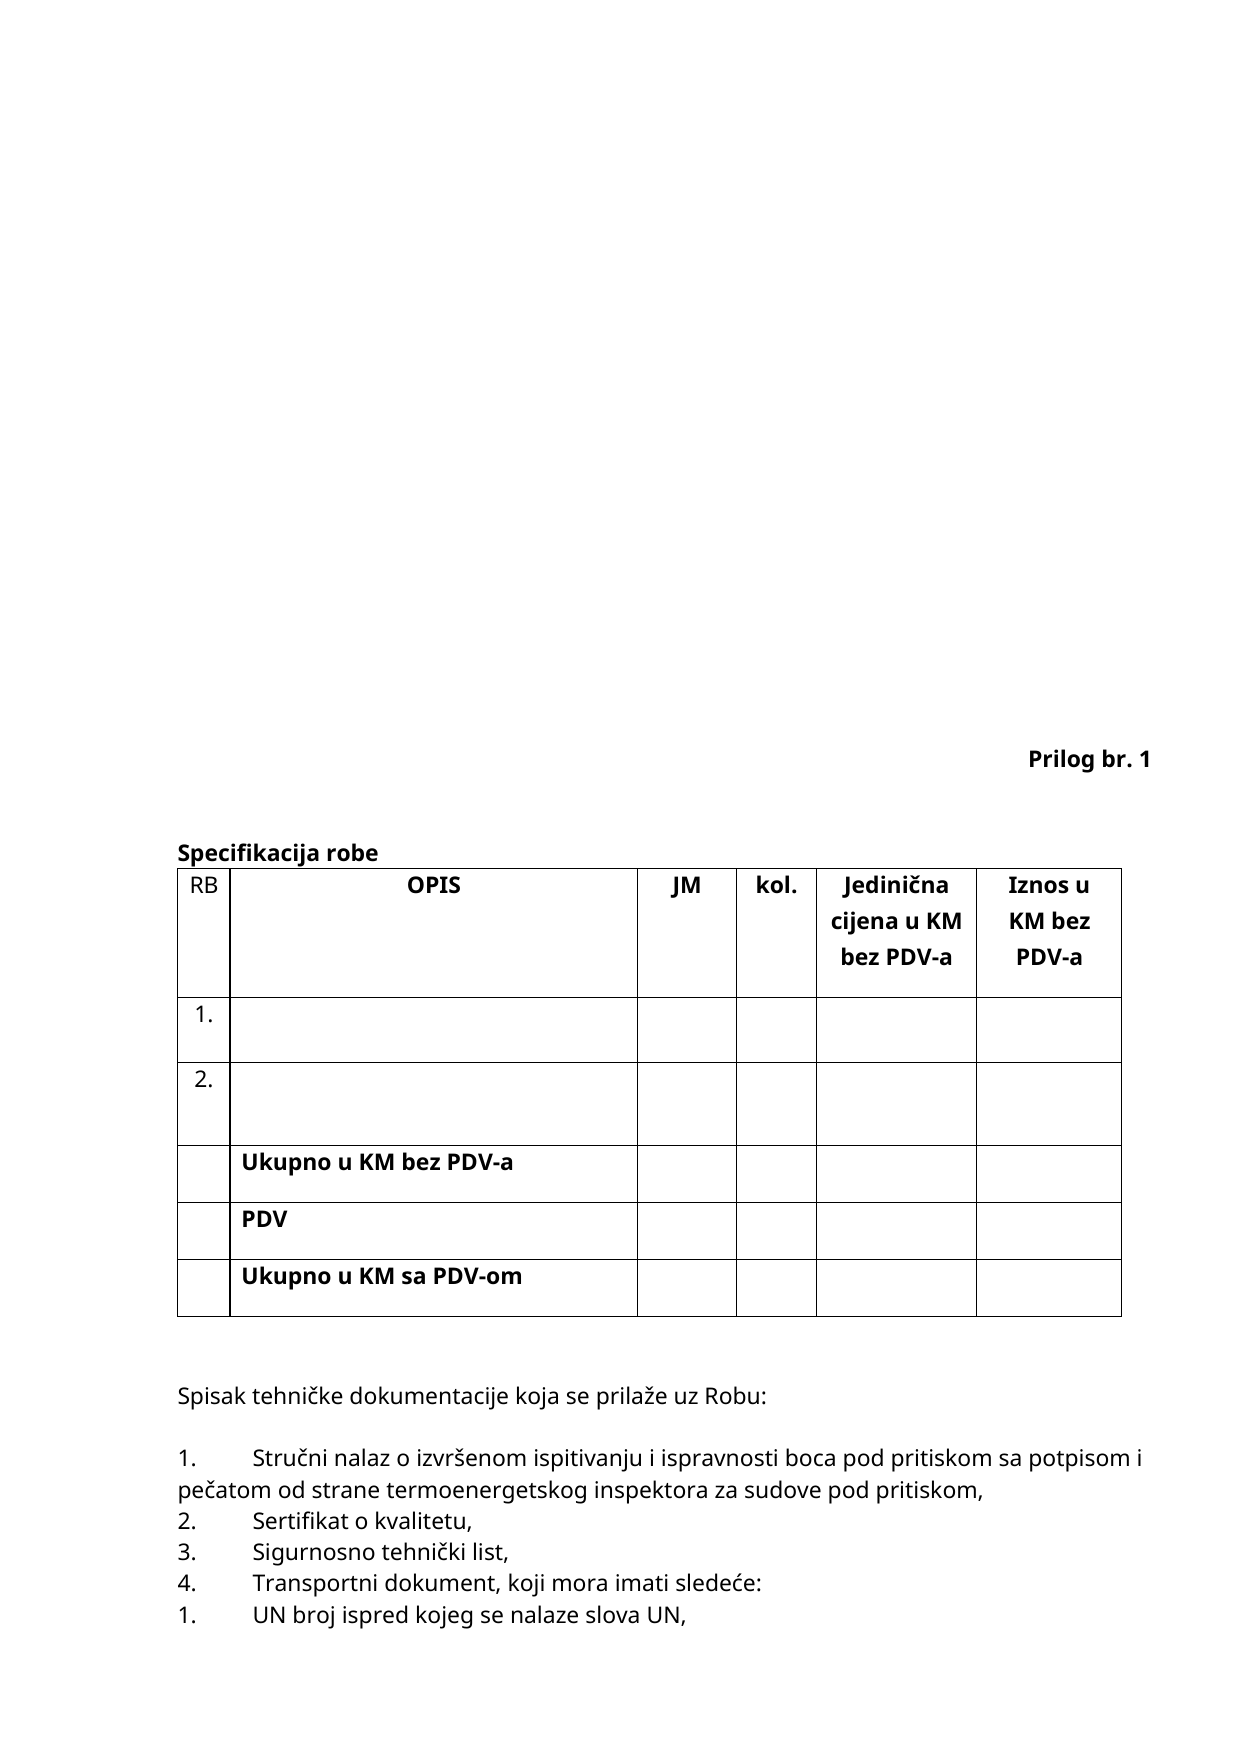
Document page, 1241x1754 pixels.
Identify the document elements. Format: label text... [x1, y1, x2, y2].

table_cell [178, 1260, 229, 1316]
table_cell Ukupno u KM sa PDV-om [231, 1260, 637, 1316]
table_cell [638, 998, 736, 1062]
table_cell [817, 1063, 976, 1145]
table_cell [178, 1146, 229, 1202]
text 1. UN broj ispred kojeg se nalaze slova UN, [177, 1598, 1152, 1630]
table_cell [178, 1203, 229, 1259]
table_cell [817, 1260, 976, 1316]
text Specifikacija robe [177, 837, 1152, 868]
text 1. Stručni nalaz o izvršenom ispitivanju i ispravnosti boca pod pritiskom sa potpisom i pečatom od strane termoenergetskog inspektora za sudove pod pritiskom, [177, 1442, 1152, 1505]
table_cell [231, 1063, 637, 1145]
table_cell [231, 998, 637, 1062]
table_cell [638, 1063, 736, 1145]
table_cell [817, 1146, 976, 1202]
table_cell [737, 1146, 816, 1202]
table_cell [638, 1203, 736, 1259]
table_cell [638, 1146, 736, 1202]
table_header Iznos u KM bez PDV-а [977, 869, 1121, 997]
table_cell [737, 998, 816, 1062]
table_cell 2. [178, 1063, 229, 1145]
table_cell [977, 1063, 1121, 1145]
table_header Jedinična cijena u KM bez PDV-a [817, 869, 976, 997]
table_cell [737, 1260, 816, 1316]
text 2. Sertifikat o kvalitetu, [177, 1505, 1152, 1536]
text 4. Transportni dokument, koji mora imati sledeće: [177, 1567, 1152, 1598]
table_header kol. [737, 869, 816, 997]
table_cell [817, 998, 976, 1062]
table_header OPIS [231, 869, 637, 997]
table_cell [977, 1203, 1121, 1259]
text Prilog br. 1 [177, 743, 1152, 774]
table_cell PDV [231, 1203, 637, 1259]
table_cell [817, 1203, 976, 1259]
table_cell [977, 1146, 1121, 1202]
table_cell Ukupno u KM bez PDV-a [231, 1146, 637, 1202]
table_header ЈМ [638, 869, 736, 997]
table_header RB [178, 869, 229, 997]
table_cell [977, 1260, 1121, 1316]
table_cell [737, 1063, 816, 1145]
table_cell [977, 998, 1121, 1062]
table_cell 1. [178, 998, 229, 1062]
table_cell [737, 1203, 816, 1259]
text 3. Sigurnosno tehnički list, [177, 1536, 1152, 1567]
table_cell [638, 1260, 736, 1316]
text Spisak tehničke dokumentacije koja se prilaže uz Robu: [177, 1380, 1152, 1411]
